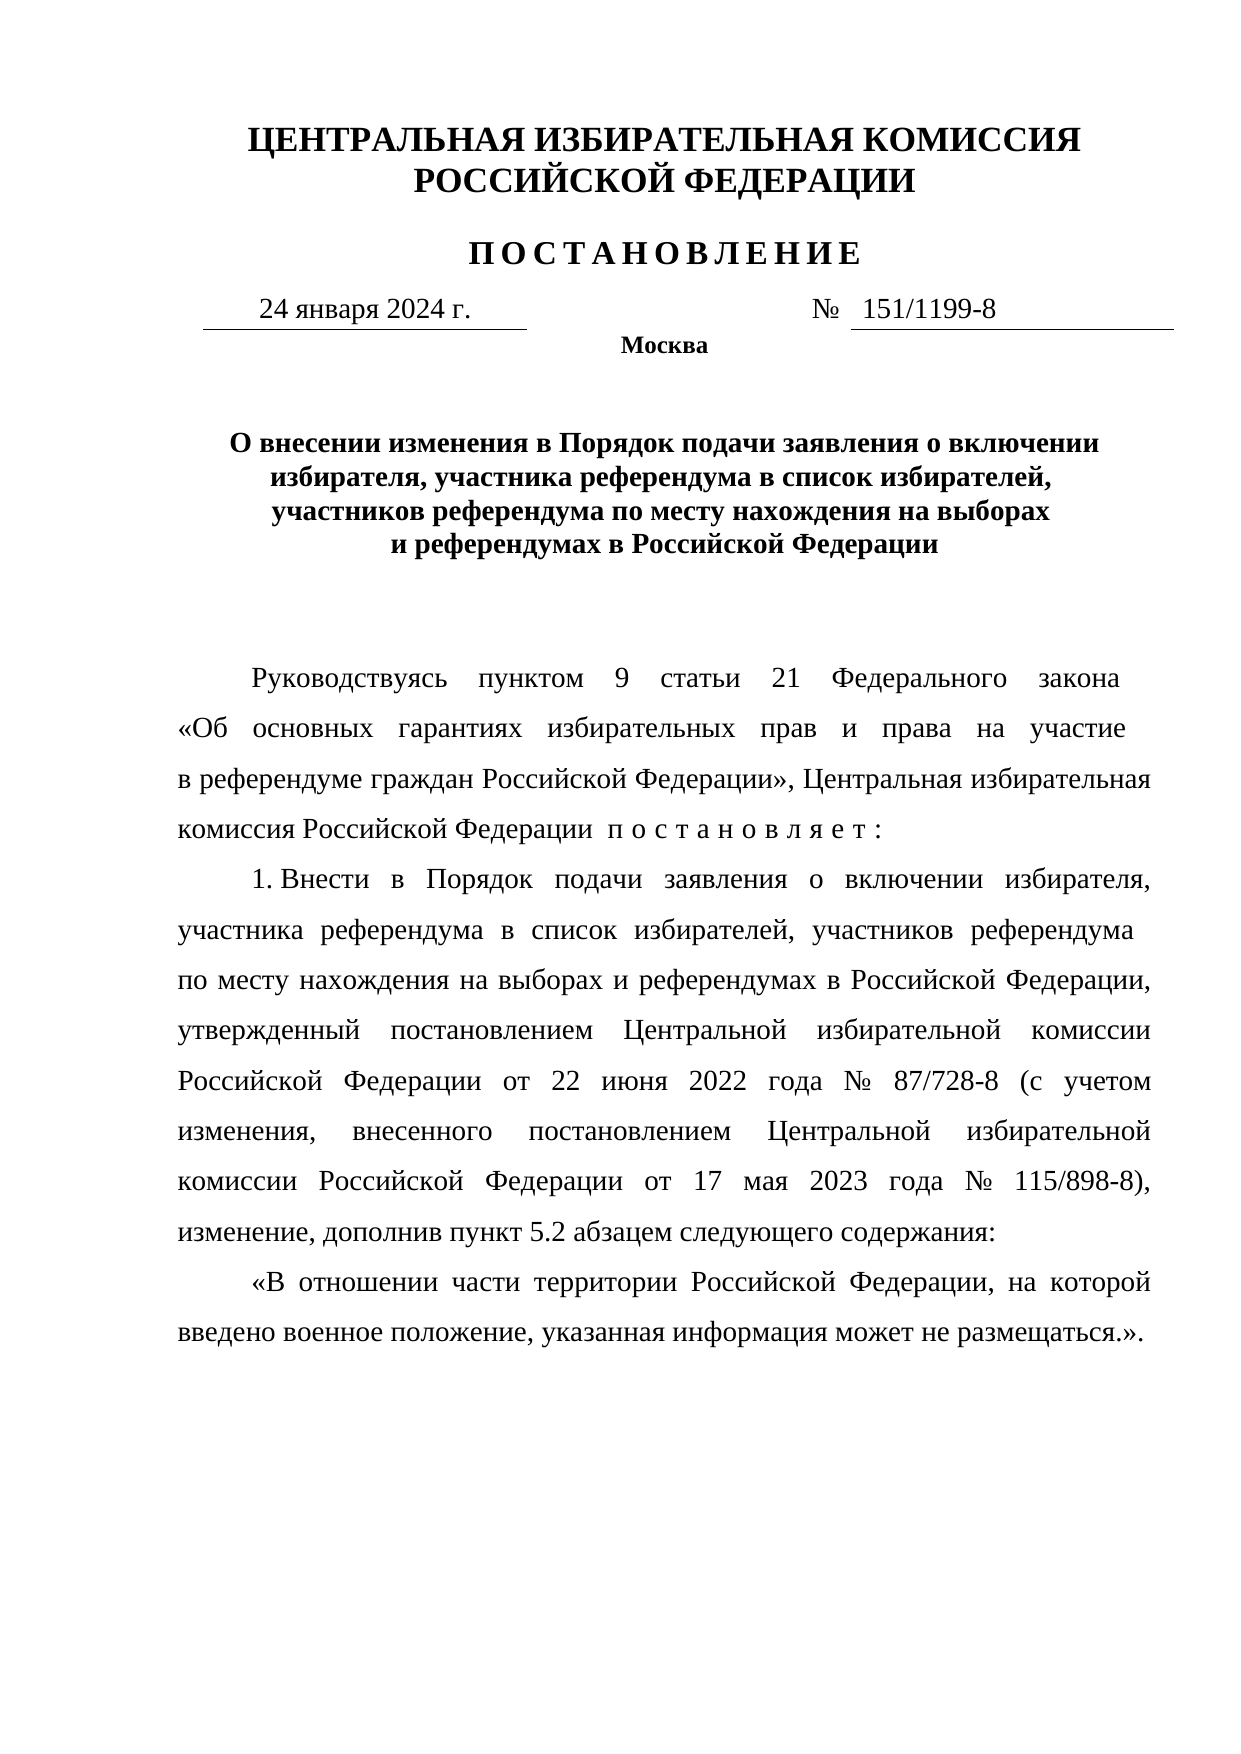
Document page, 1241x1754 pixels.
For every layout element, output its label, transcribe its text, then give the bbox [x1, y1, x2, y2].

text ЦЕНТРАЛЬНАЯ ИЗБИРАТЕЛЬНАЯ КОМИССИЯ РОССИЙСКОЙ ФЕДЕРАЦИИ [177, 118, 1152, 200]
text О внесении изменения в Порядок подачи заявления о включении избирателя, участника референдума в список избирателей, участников референдума по месту нахождения на выборах и референдумах в Российской Федерации [177, 426, 1152, 560]
text Москва [177, 330, 1152, 358]
text ПОСТАНОВЛЕНИЕ [177, 233, 1152, 272]
text Руководствуясь пунктом 9 статьи 21 Федерального закона «Об основных гарантиях избирательных прав и права на участие в референдуме граждан Российской Федерации», Центральная избирательная комиссия Российской Федерации постановляет: [177, 660, 1152, 845]
table_header 151/1199-8 [851, 291, 1174, 329]
table_header 24 января 2024 г. [203, 291, 527, 329]
text «В отношении части территории Российской Федерации, на которой введено военное положение, указанная информация может не размещаться.». [177, 1264, 1152, 1348]
table_header № [527, 291, 851, 329]
text 1. Внести в Порядок подачи заявления о включении избирателя, участника референдума в список избирателей, участников референдума по месту нахождения на выборах и референдумах в Российской Федерации, утвержденный постановлением Центральной избирательной комиссии Российской Федерации от 22 июня 2022 года № 87/728-8 (с учетом изменения, внесенного постановлением Центральной избирательной комиссии Российской Федерации от 17 мая 2023 года № 115/898-8), изменение, дополнив пункт 5.2 абзацем следующего содержания: [177, 862, 1152, 1247]
